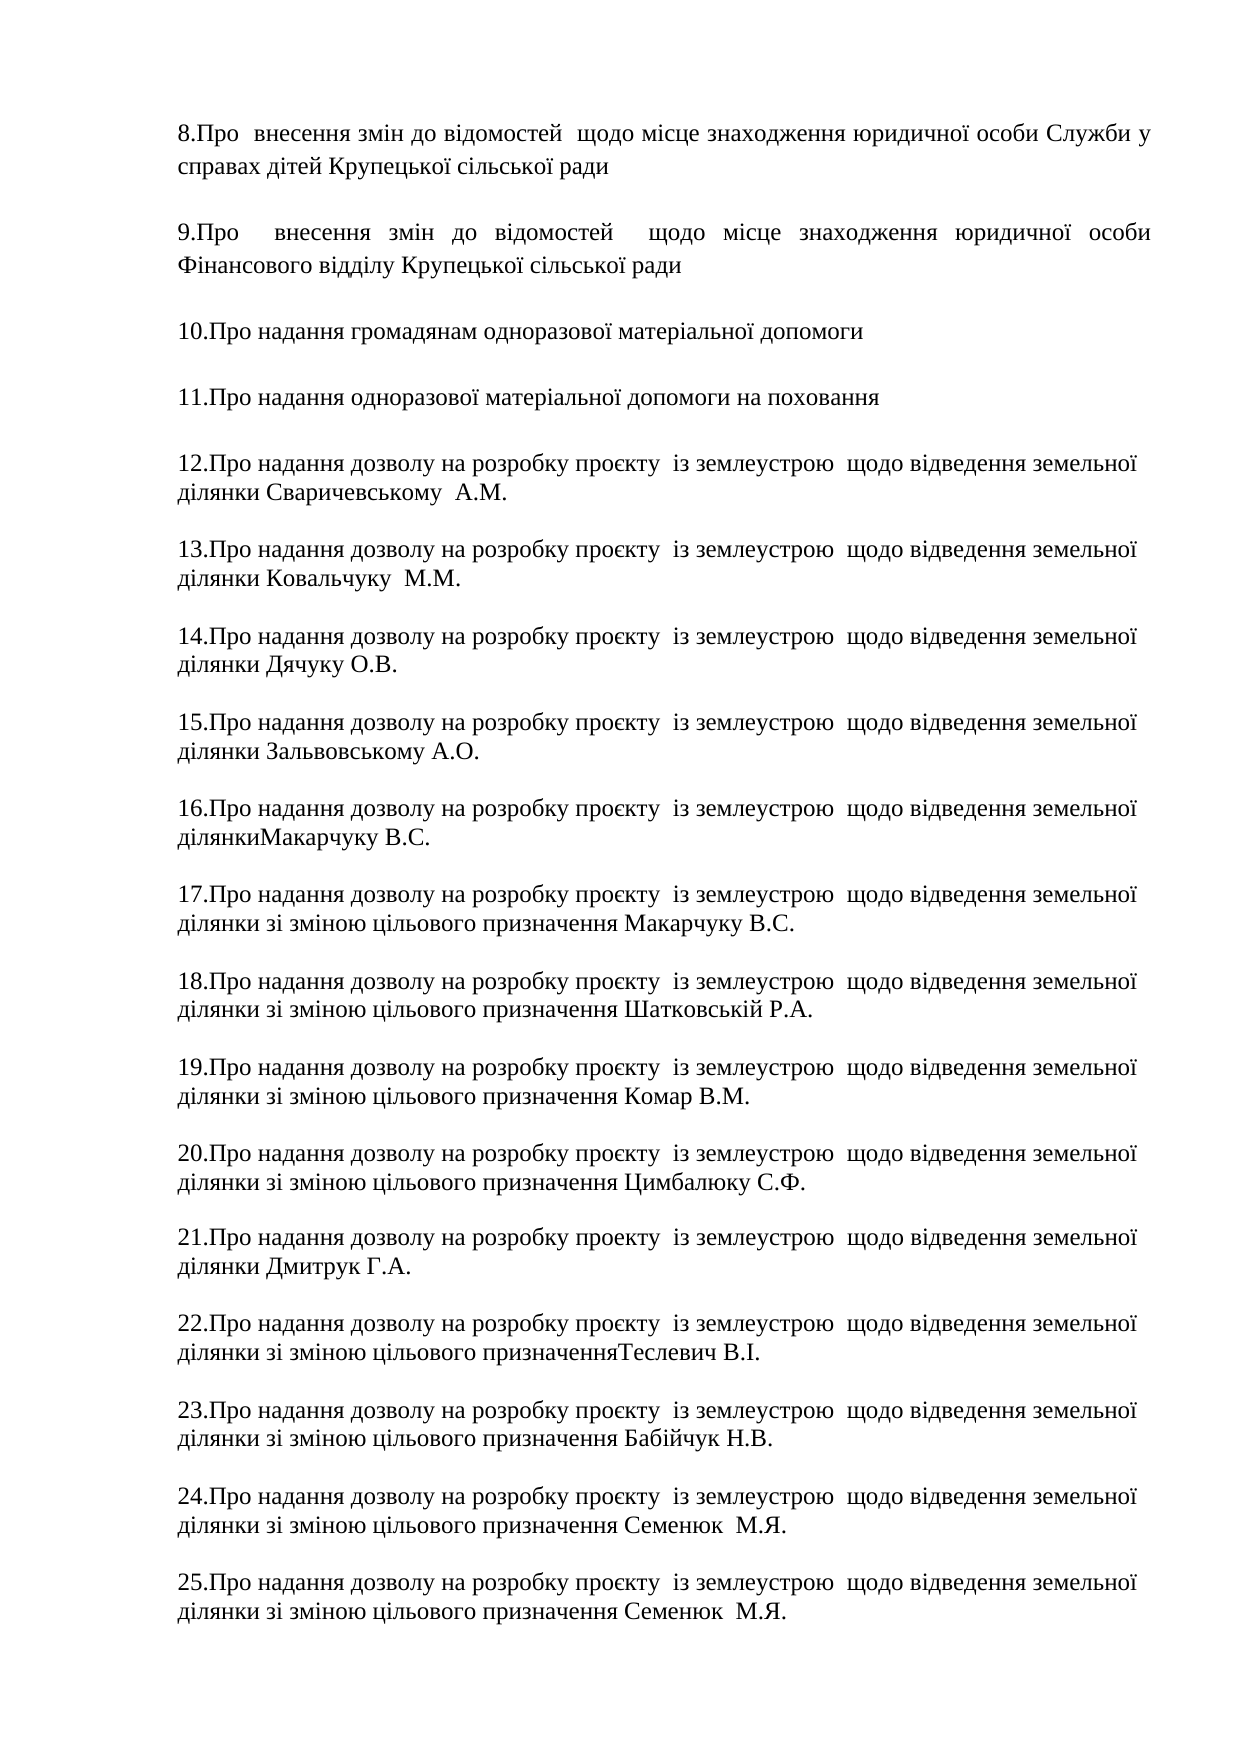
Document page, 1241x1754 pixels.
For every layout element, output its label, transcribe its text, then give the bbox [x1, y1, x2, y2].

text 22.Про надання дозволу на розробку проєкту із землеустрою щодо відведення земельної ділянки зі зміною цільового призначенняТеслевич В.І. [177, 1308, 1152, 1366]
text 18.Про надання дозволу на розробку проєкту із землеустрою щодо відведення земельної ділянки зі зміною цільового призначення Шатковській Р.А. [177, 966, 1152, 1023]
text 25.Про надання дозволу на розробку проєкту із землеустрою щодо відведення земельної ділянки зі зміною цільового призначення Семенюк М.Я. [177, 1567, 1152, 1625]
text 8.Про внесення змін до відомостей щодо місце знаходження юридичної особи Служби у справах дітей Крупецької сільської ради [177, 118, 1152, 180]
text 15.Про надання дозволу на розробку проєкту із землеустрою щодо відведення земельної ділянки Зальвовському А.О. [177, 707, 1152, 764]
text 12.Про надання дозволу на розробку проєкту із землеустрою щодо відведення земельної ділянки Сваричевському А.М. [177, 448, 1152, 506]
text 17.Про надання дозволу на розробку проєкту із землеустрою щодо відведення земельної ділянки зі зміною цільового призначення Макарчуку В.С. [177, 879, 1152, 937]
text 23.Про надання дозволу на розробку проєкту із землеустрою щодо відведення земельної ділянки зі зміною цільового призначення Бабійчук Н.В. [177, 1395, 1152, 1452]
text 11.Про надання одноразової матеріальної допомоги на поховання [177, 382, 1152, 411]
text 16.Про надання дозволу на розробку проєкту із землеустрою щодо відведення земельної ділянкиМакарчуку В.С. [177, 793, 1152, 851]
text 19.Про надання дозволу на розробку проєкту із землеустрою щодо відведення земельної ділянки зі зміною цільового призначення Комар В.М. [177, 1052, 1152, 1109]
text 13.Про надання дозволу на розробку проєкту із землеустрою щодо відведення земельної ділянки Ковальчуку М.М. [177, 534, 1152, 592]
text 10.Про надання громадянам одноразової матеріальної допомоги [177, 316, 1152, 345]
text 14.Про надання дозволу на розробку проєкту із землеустрою щодо відведення земельної ділянки Дячуку О.В. [177, 621, 1152, 678]
text 21.Про надання дозволу на розробку проекту із землеустрою щодо відведення земельної ділянки Дмитрук Г.А. [177, 1222, 1152, 1280]
text 24.Про надання дозволу на розробку проєкту із землеустрою щодо відведення земельної ділянки зі зміною цільового призначення Семенюк М.Я. [177, 1481, 1152, 1538]
text 9.Про внесення змін до відомостей щодо місце знаходження юридичної особи Фінансового відділу Крупецької сільської ради [177, 217, 1152, 279]
text 20.Про надання дозволу на розробку проєкту із землеустрою щодо відведення земельної ділянки зі зміною цільового призначення Цимбалюку С.Ф. [177, 1138, 1152, 1196]
